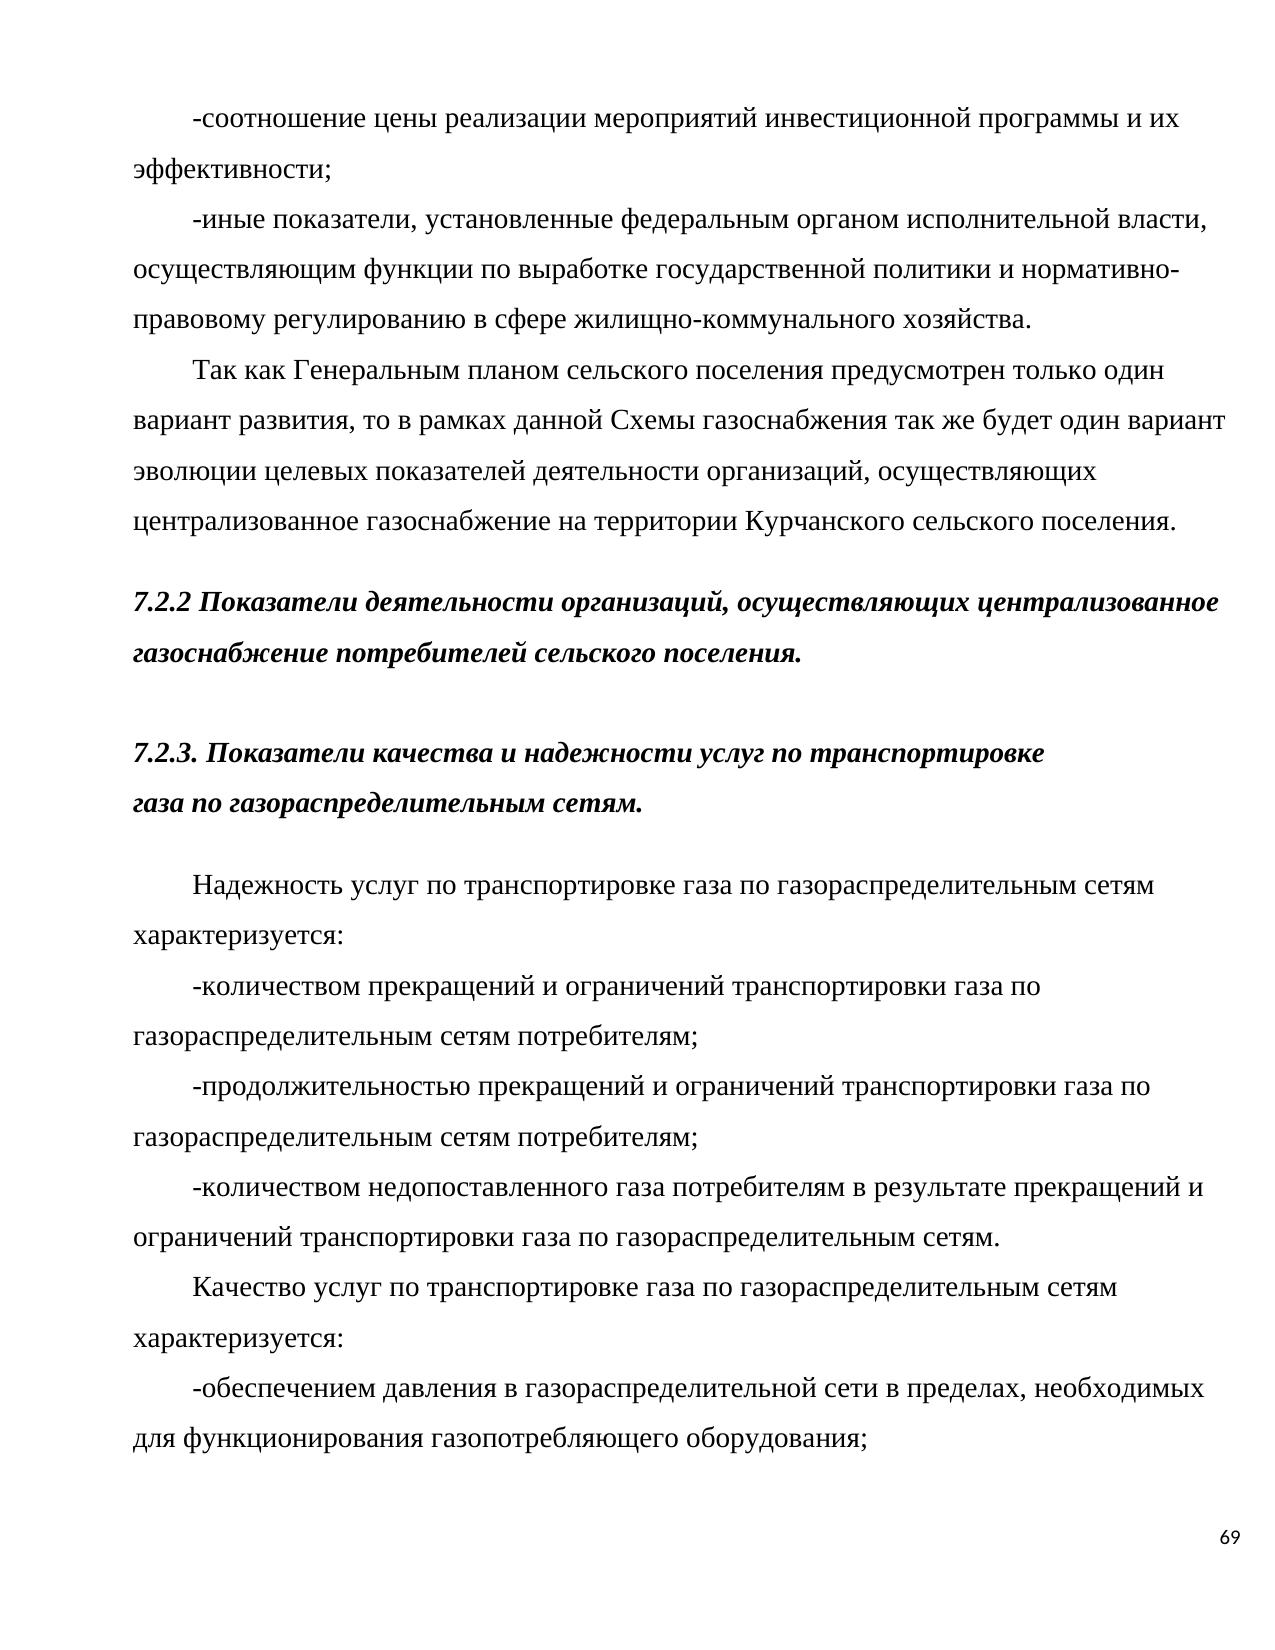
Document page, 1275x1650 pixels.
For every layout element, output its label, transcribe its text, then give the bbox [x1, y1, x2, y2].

text -обеспечением давления в газораспределительной сети в пределах, необходимых для функционирования газопотребляющего оборудования; [133, 1370, 1240, 1454]
text 7.2.3. Показатели качества и надежности услуг по транспортировке [133, 735, 1240, 769]
text газораспределительным сетям потребителям; [133, 1018, 1240, 1052]
text Так как Генеральным планом сельского поселения предусмотрен только один вариант развития, то в рамках данной Схемы газоснабжения так же будет один вариант эволюции целевых показателей деятельности организаций, осуществляющих централизованное газоснабжение на территории Курчанского сельского поселения. [133, 352, 1240, 536]
text Качество услуг по транспортировке газа по газораспределительным сетям [133, 1269, 1240, 1303]
text -количеством прекращений и ограничений транспортировки газа по [133, 968, 1240, 1001]
text газораспределительным сетям потребителям; [133, 1119, 1240, 1152]
text -соотношение цены реализации мероприятий инвестиционной программы и их эффективности; [133, 100, 1240, 184]
text -иные показатели, установленные федеральным органом исполнительной власти, осуществляющим функции по выработке государственной политики и нормативно-правовому регулированию в сфере жилищно-коммунального хозяйства. [133, 201, 1240, 335]
text газа по газораспределительным сетям. [133, 786, 1240, 819]
text -количеством недопоставленного газа потребителям в результате прекращений и ограничений транспортировки газа по газораспределительным сетям. [133, 1169, 1240, 1253]
text Надежность услуг по транспортировке газа по газораспределительным сетям характеризуется: [133, 867, 1240, 951]
text характеризуется: [133, 1320, 1240, 1353]
text -продолжительностью прекращений и ограничений транспортировки газа по [133, 1068, 1240, 1102]
text 7.2.2 Показатели деятельности организаций, осуществляющих централизованное газоснабжение потребителей сельского поселения. [133, 584, 1240, 668]
